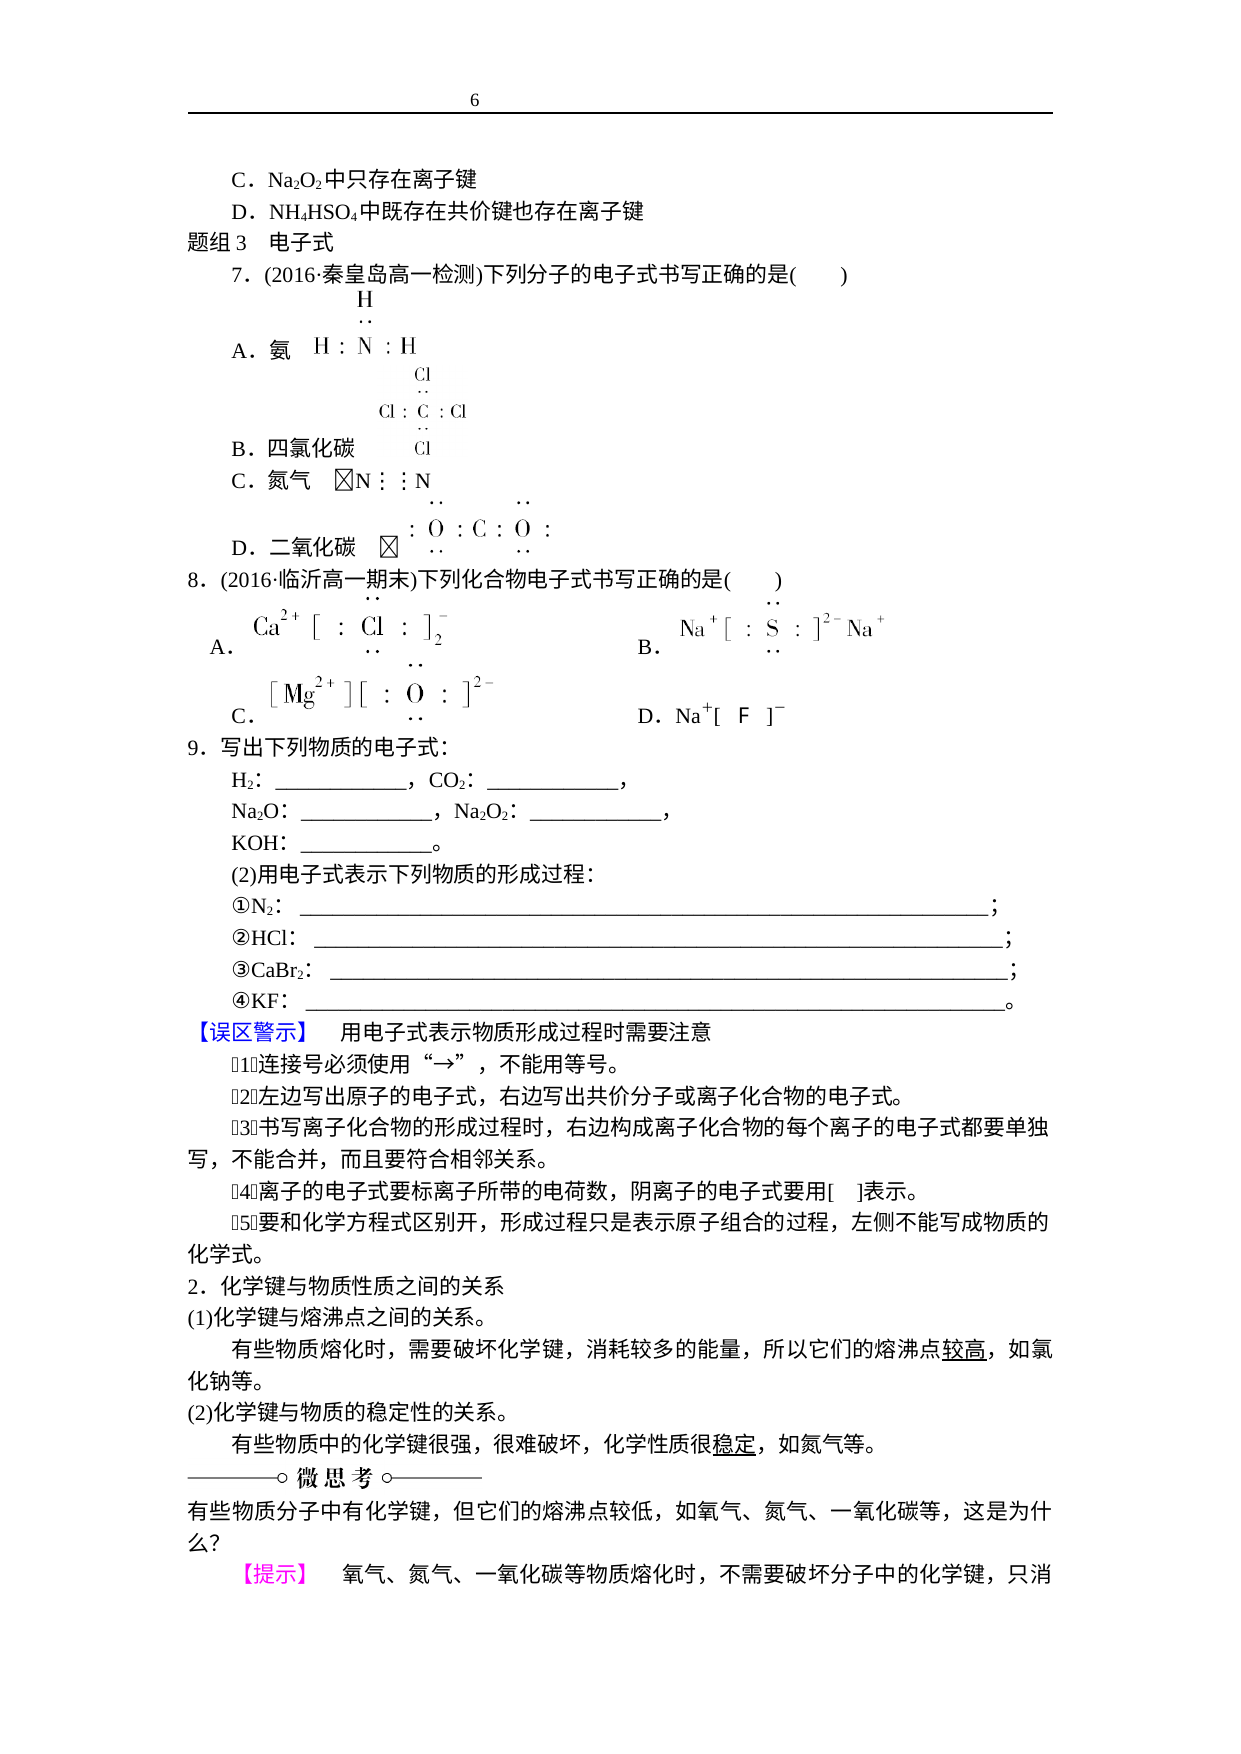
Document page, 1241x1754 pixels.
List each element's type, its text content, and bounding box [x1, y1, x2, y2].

text (2)化学键与物质的稳定性的关系。 [187, 1395, 1053, 1427]
picture [247, 593, 455, 655]
picture [377, 365, 469, 457]
text 题组3 电子式 [187, 225, 1053, 257]
text C．Na2O2中只存在离子键 [187, 162, 1053, 194]
text 7．(2016·秦皇岛高一检测)下列分子的电子式书写正确的是( ) [187, 257, 1053, 289]
picture [400, 494, 553, 556]
text B．四氯化碳 [187, 365, 1053, 463]
picture [267, 660, 496, 724]
text A．氨 [187, 289, 1053, 365]
text 有些物质分子中有化学键，但它们的熔沸点较低，如氧气、氮气、一氧化碳等，这是为什么？ [187, 1494, 1053, 1557]
text ②HCl： _______________________________________________________________； [187, 920, 1053, 952]
text 5要和化学方程式区别开，形成过程只是表示原子组合的过程，左侧不能写成物质的化学式。 [187, 1205, 1053, 1269]
text D．二氧化碳  [187, 494, 1053, 562]
text 2．化学键与物质性质之间的关系 [187, 1269, 1053, 1300]
picture [312, 288, 420, 359]
picture [187, 1458, 483, 1495]
text 9．写出下列物质的电子式： [187, 730, 1053, 762]
text (2)用电子式表示下列物质的形成过程： [187, 857, 1053, 888]
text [187, 1557, 1053, 1589]
text H2：____________，CO2：____________， [187, 762, 1053, 793]
text (1)化学键与熔沸点之间的关系。 [187, 1300, 1053, 1332]
text C． D．Na＋[]－ [187, 661, 1053, 730]
text Na2O：____________，Na2O2：____________， [187, 793, 1053, 825]
text C．氮气 N⋮⋮N [187, 463, 1053, 494]
text 1连接号必须使用“→”，不能用等号。 [187, 1047, 1053, 1079]
text 3书写离子化合物的形成过程时，右边构成离子化合物的每个离子的电子式都要单独写，不能合并，而且要符合相邻关系。 [187, 1110, 1053, 1174]
text ①N2： _______________________________________________________________； [187, 888, 1053, 920]
text ③CaBr2： ______________________________________________________________； [187, 952, 1053, 983]
text 8．(2016·临沂高一期末)下列化合物电子式书写正确的是( ) [187, 562, 1053, 593]
text 【误区警示】 用电子式表示物质形成过程时需要注意 [187, 1015, 1053, 1047]
text ④KF： ________________________________________________________________。 [187, 983, 1053, 1015]
picture [673, 597, 889, 655]
text 有些物质熔化时，需要破坏化学键，消耗较多的能量，所以它们的熔沸点较高，如氯化钠等。 [187, 1332, 1053, 1395]
text KOH：____________。 [187, 825, 1053, 857]
text 4离子的电子式要标离子所带的电荷数，阴离子的电子式要用[ ]表示。 [187, 1174, 1053, 1205]
text D．NH4HSO4中既存在共价键也存在离子键 [187, 194, 1053, 225]
text 2左边写出原子的电子式，右边写出共价分子或离子化合物的电子式。 [187, 1079, 1053, 1110]
text 有些物质中的化学键很强，很难破坏，化学性质很稳定，如氮气等。 [187, 1427, 1053, 1459]
